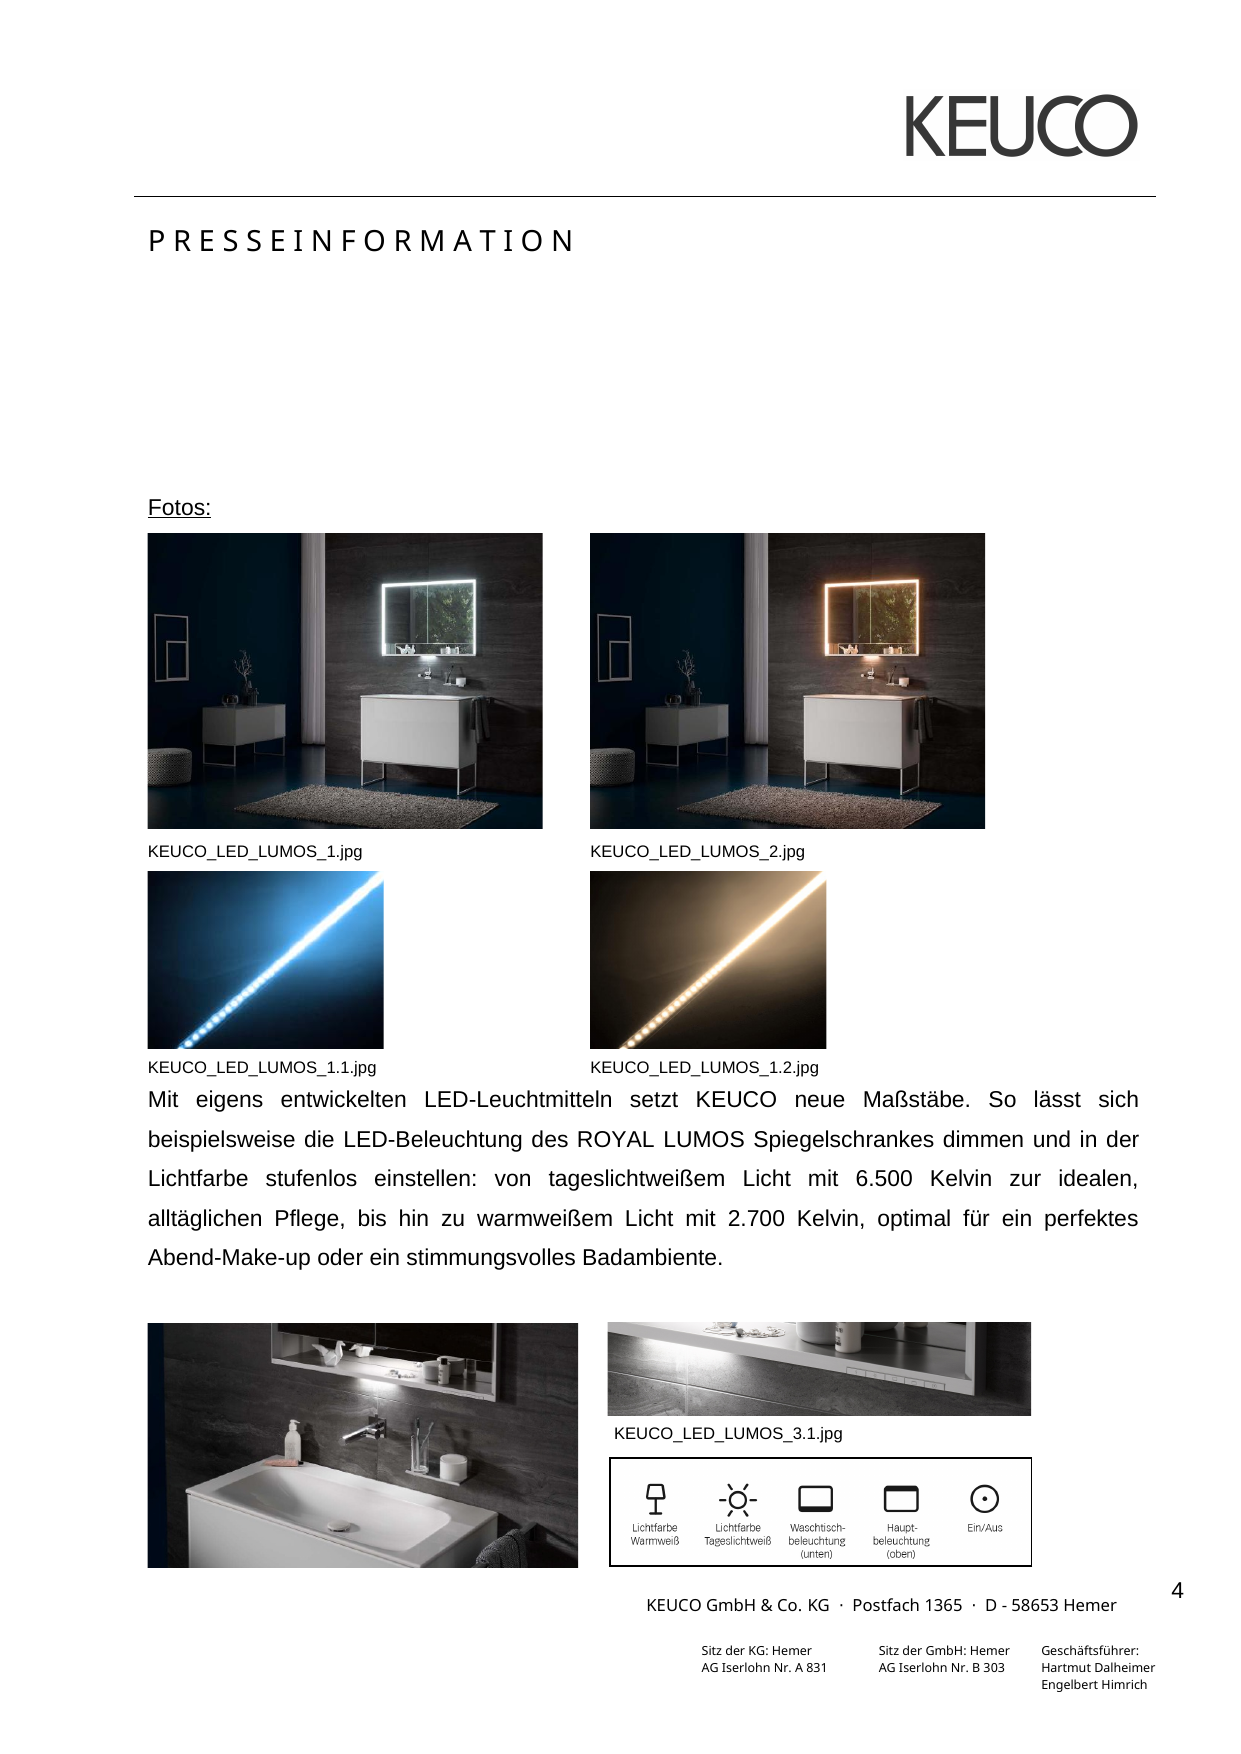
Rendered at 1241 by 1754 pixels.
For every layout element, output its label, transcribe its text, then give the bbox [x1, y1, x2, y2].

picture [903, 89, 1140, 161]
picture [611, 1459, 1031, 1565]
text KEUCO_LED_LUMOS_1.1.jpg KEUCO_LED_LUMOS_1.2.jpg [148, 1058, 1140, 1077]
text Fotos: [148, 494, 1140, 521]
picture [607, 1322, 1032, 1416]
picture [147, 1323, 579, 1568]
picture [147, 871, 384, 1049]
picture [590, 533, 986, 829]
text Mit eigens entwickelten LED-Leuchtmitteln setzt KEUCO neue Maßstäbe. So lässt sich beispielsweise die LED-Beleuchtung des ROYAL LUMOS Spiegelschrankes dimmen und in der Lichtfarbe stufenlos einstellen: von tageslichtweißem Licht mit 6.500 Kelvin zur idealen, alltäglichen Pflege, bis hin zu warmweißem Licht mit 2.700 Kelvin, optimal für ein perfektes Abend-Make-up oder ein stimmungsvolles Badambiente. [148, 1086, 1140, 1271]
picture [147, 533, 543, 829]
text KEUCO_LED_LUMOS_1.jpg KEUCO_LED_LUMOS_2.jpg [148, 842, 1140, 861]
picture [590, 871, 827, 1049]
